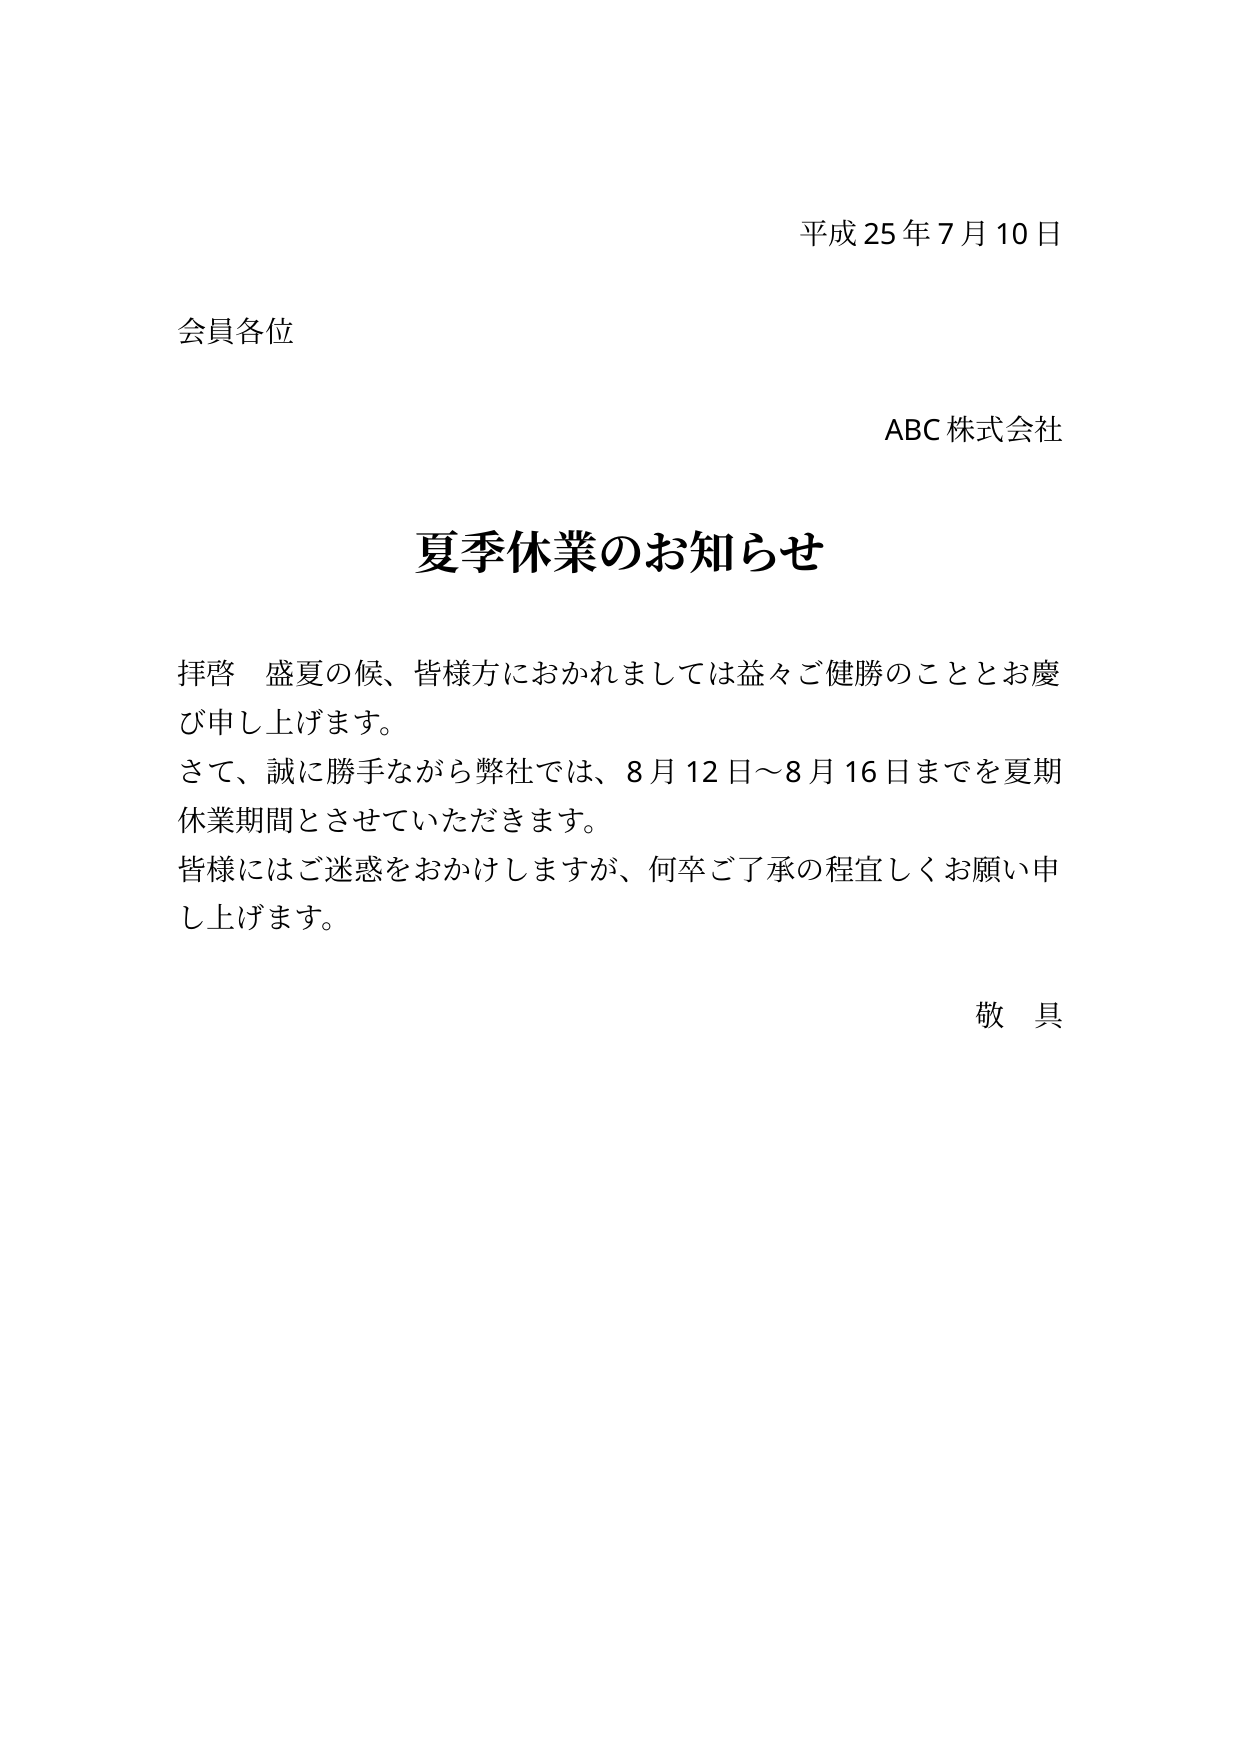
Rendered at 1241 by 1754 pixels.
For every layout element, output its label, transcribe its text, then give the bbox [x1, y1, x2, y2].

text 会員各位 [177, 306, 1063, 354]
text 拝啓 盛夏の候、皆様方におかれましては益々ご健勝のこととお慶び申し上げます。 [177, 647, 1063, 745]
text さて、誠に勝手ながら弊社では、8月12日～8月16日までを夏期休業期間とさせていただきます。 [177, 745, 1063, 843]
text 皆様にはご迷惑をおかけしますが、何卒ご了承の程宜しくお願い申し上げます。 [177, 843, 1063, 941]
text 敬 具 [177, 989, 1063, 1038]
text ABC株式会社 [177, 403, 1063, 452]
text 平成25年7月10日 [177, 208, 1063, 257]
text 夏季休業のお知らせ [177, 501, 1063, 599]
